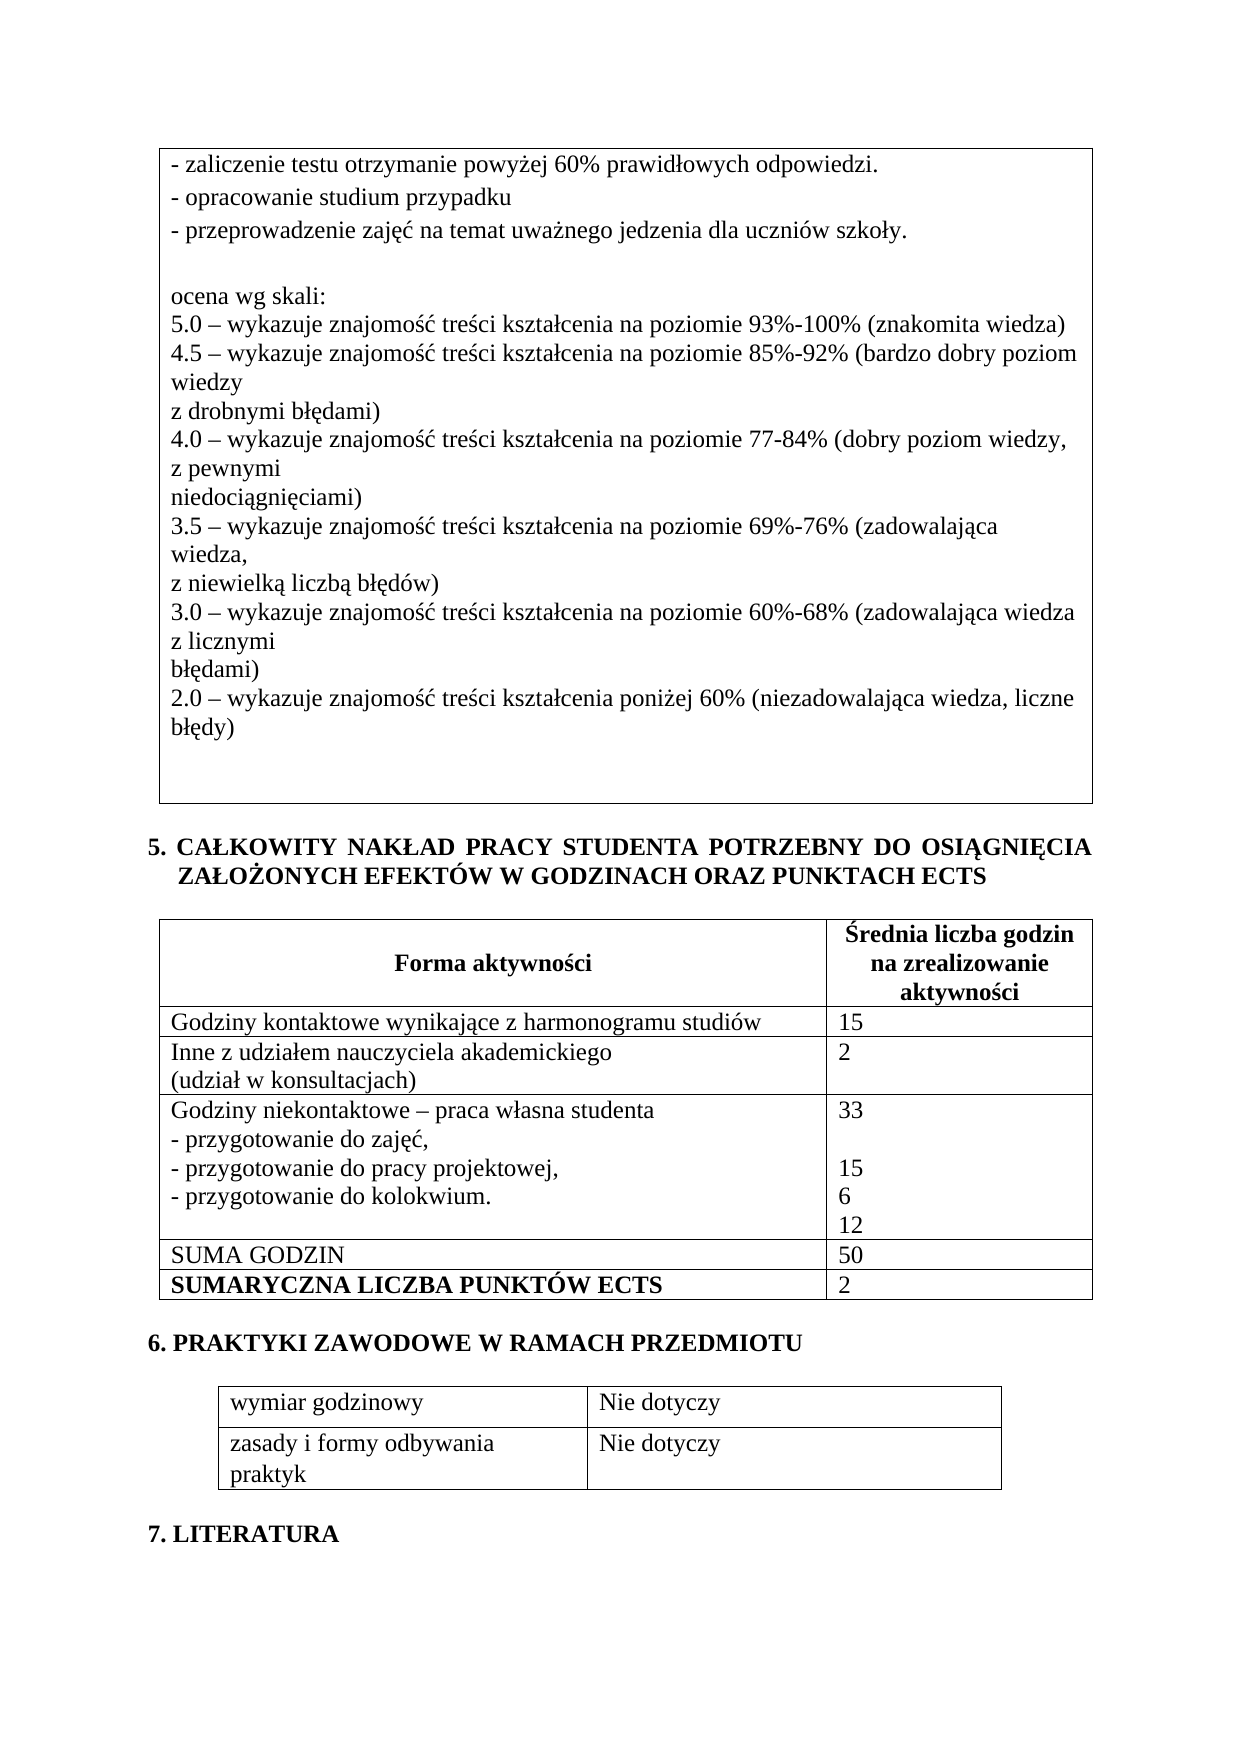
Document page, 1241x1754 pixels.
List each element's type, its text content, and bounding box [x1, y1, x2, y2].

table_cell zasady i formy odbywania praktyk [219, 1428, 587, 1489]
table_header Nie dotyczy [588, 1387, 1001, 1427]
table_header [160, 149, 1092, 802]
table_cell 50 [827, 1240, 1092, 1269]
table_cell 2 [827, 1270, 1092, 1298]
table_cell 15 [827, 1007, 1092, 1036]
table_cell Godziny kontaktowe wynikające z harmonogramu studiów [160, 1007, 826, 1036]
table_cell Nie dotyczy [588, 1428, 1001, 1489]
table_cell 2 [827, 1037, 1092, 1094]
table_cell SUMARYCZNA LICZBA PUNKTÓW ECTS [160, 1270, 826, 1298]
table_header wymiar godzinowy [219, 1387, 587, 1427]
table_header Forma aktywności [160, 920, 826, 1006]
text 6. PRAKTYKI ZAWODOWE W RAMACH PRZEDMIOTU [148, 1328, 1093, 1357]
table_header Średnia liczba godzin na zrealizowanie aktywności [827, 920, 1092, 1006]
table_cell Godziny niekontaktowe – praca własna studenta - przygotowanie do zajęć, - przygotowanie do pracy projektowej, - przygotowanie do kolokwium. [160, 1095, 826, 1239]
table_cell SUMA GODZIN [160, 1240, 826, 1269]
table_cell 33 15 6 12 [827, 1095, 1092, 1239]
table_cell Inne z udziałem nauczyciela akademickiego (udział w konsultacjach) [160, 1037, 826, 1094]
text 7. LITERATURA [148, 1519, 1093, 1548]
text 5. CAŁKOWITY NAKŁAD PRACY STUDENTA POTRZEBNY DO OSIĄGNIĘCIA ZAŁOŻONYCH EFEKTÓW W GODZINACH ORAZ PUNKTACH ECTS [148, 832, 1093, 890]
